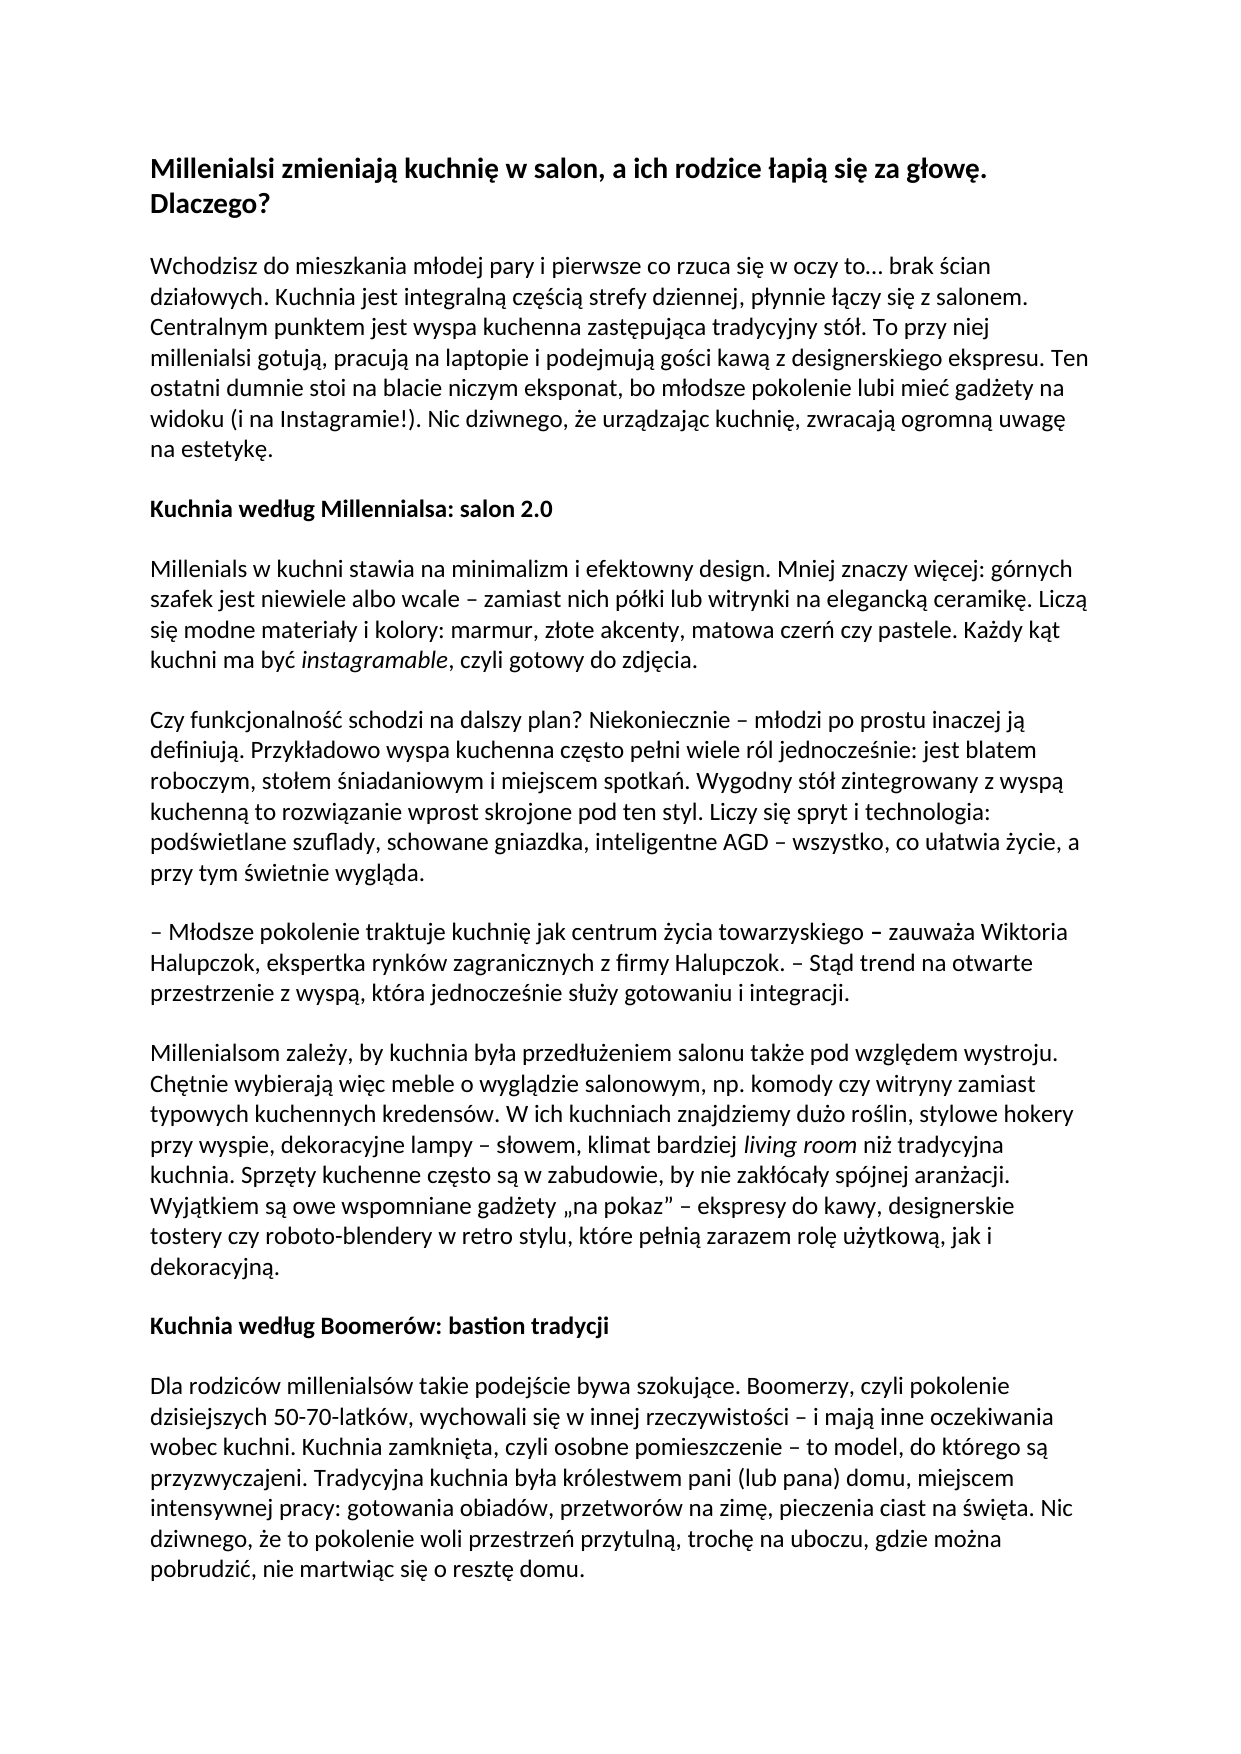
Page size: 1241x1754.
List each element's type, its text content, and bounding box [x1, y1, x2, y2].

text Millenialsi zmieniają kuchnię w salon, a ich rodzice łapią się za głowę. Dlaczego? [150, 150, 1090, 221]
text Wchodzisz do mieszkania młodej pary i pierwsze co rzuca się w oczy to… brak ścian działowych. Kuchnia jest integralną częścią strefy dziennej, płynnie łączy się z salonem. Centralnym punktem jest wyspa kuchenna zastępująca tradycyjny stół. To przy niej millenialsi gotują, pracują na laptopie i podejmują gości kawą z designerskiego ekspresu. Ten ostatni dumnie stoi na blacie niczym eksponat, bo młodsze pokolenie lubi mieć gadżety na widoku (i na Instagramie!). Nic dziwnego, że urządzając kuchnię, zwracają ogromną uwagę na estetykę. [150, 250, 1090, 464]
text Czy funkcjonalność schodzi na dalszy plan? Niekoniecznie – młodzi po prostu inaczej ją definiują. Przykładowo wyspa kuchenna często pełni wiele ról jednocześnie: jest blatem roboczym, stołem śniadaniowym i miejscem spotkań. Wygodny stół zintegrowany z wyspą kuchenną to rozwiązanie wprost skrojone pod ten styl. Liczy się spryt i technologia: podświetlane szuflady, schowane gniazdka, inteligentne AGD – wszystko, co ułatwia życie, a przy tym świetnie wygląda. [150, 704, 1090, 887]
text Millenialsom zależy, by kuchnia była przedłużeniem salonu także pod względem wystroju. Chętnie wybierają więc meble o wyglądzie salonowym, np. komody czy witryny zamiast typowych kuchennych kredensów. W ich kuchniach znajdziemy dużo roślin, stylowe hokery przy wyspie, dekoracyjne lampy – słowem, klimat bardziej living room niż tradycyjna kuchnia. Sprzęty kuchenne często są w zabudowie, by nie zakłócały spójnej aranżacji. Wyjątkiem są owe wspomniane gadżety „na pokaz” – ekspresy do kawy, designerskie tostery czy roboto-blendery w retro stylu, które pełnią zarazem rolę użytkową, jak i dekoracyjną. [150, 1037, 1090, 1281]
text Millenials w kuchni stawia na minimalizm i efektowny design. Mniej znaczy więcej: górnych szafek jest niewiele albo wcale – zamiast nich półki lub witrynki na elegancką ceramikę. Liczą się modne materiały i kolory: marmur, złote akcenty, matowa czerń czy pastele. Każdy kąt kuchni ma być instagramable, czyli gotowy do zdjęcia. [150, 553, 1090, 675]
subtitle Kuchnia według Boomerów: bastion tradycji [150, 1311, 1090, 1341]
text Dla rodziców millenialsów takie podejście bywa szokujące. Boomerzy, czyli pokolenie dzisiejszych 50-70-latków, wychowali się w innej rzeczywistości – i mają inne oczekiwania wobec kuchni. Kuchnia zamknięta, czyli osobne pomieszczenie – to model, do którego są przyzwyczajeni. Tradycyjna kuchnia była królestwem pani (lub pana) domu, miejscem intensywnej pracy: gotowania obiadów, przetworów na zimę, pieczenia ciast na święta. Nic dziwnego, że to pokolenie woli przestrzeń przytulną, trochę na uboczu, gdzie można pobrudzić, nie martwiąc się o resztę domu. [150, 1370, 1090, 1584]
text – Młodsze pokolenie traktuje kuchnię jak centrum życia towarzyskiego – zauważa Wiktoria Halupczok, ekspertka rynków zagranicznych z firmy Halupczok. – Stąd trend na otwarte przestrzenie z wyspą, która jednocześnie służy gotowaniu i integracji. [150, 916, 1090, 1008]
subtitle Kuchnia według Millennialsa: salon 2.0 [150, 493, 1090, 524]
